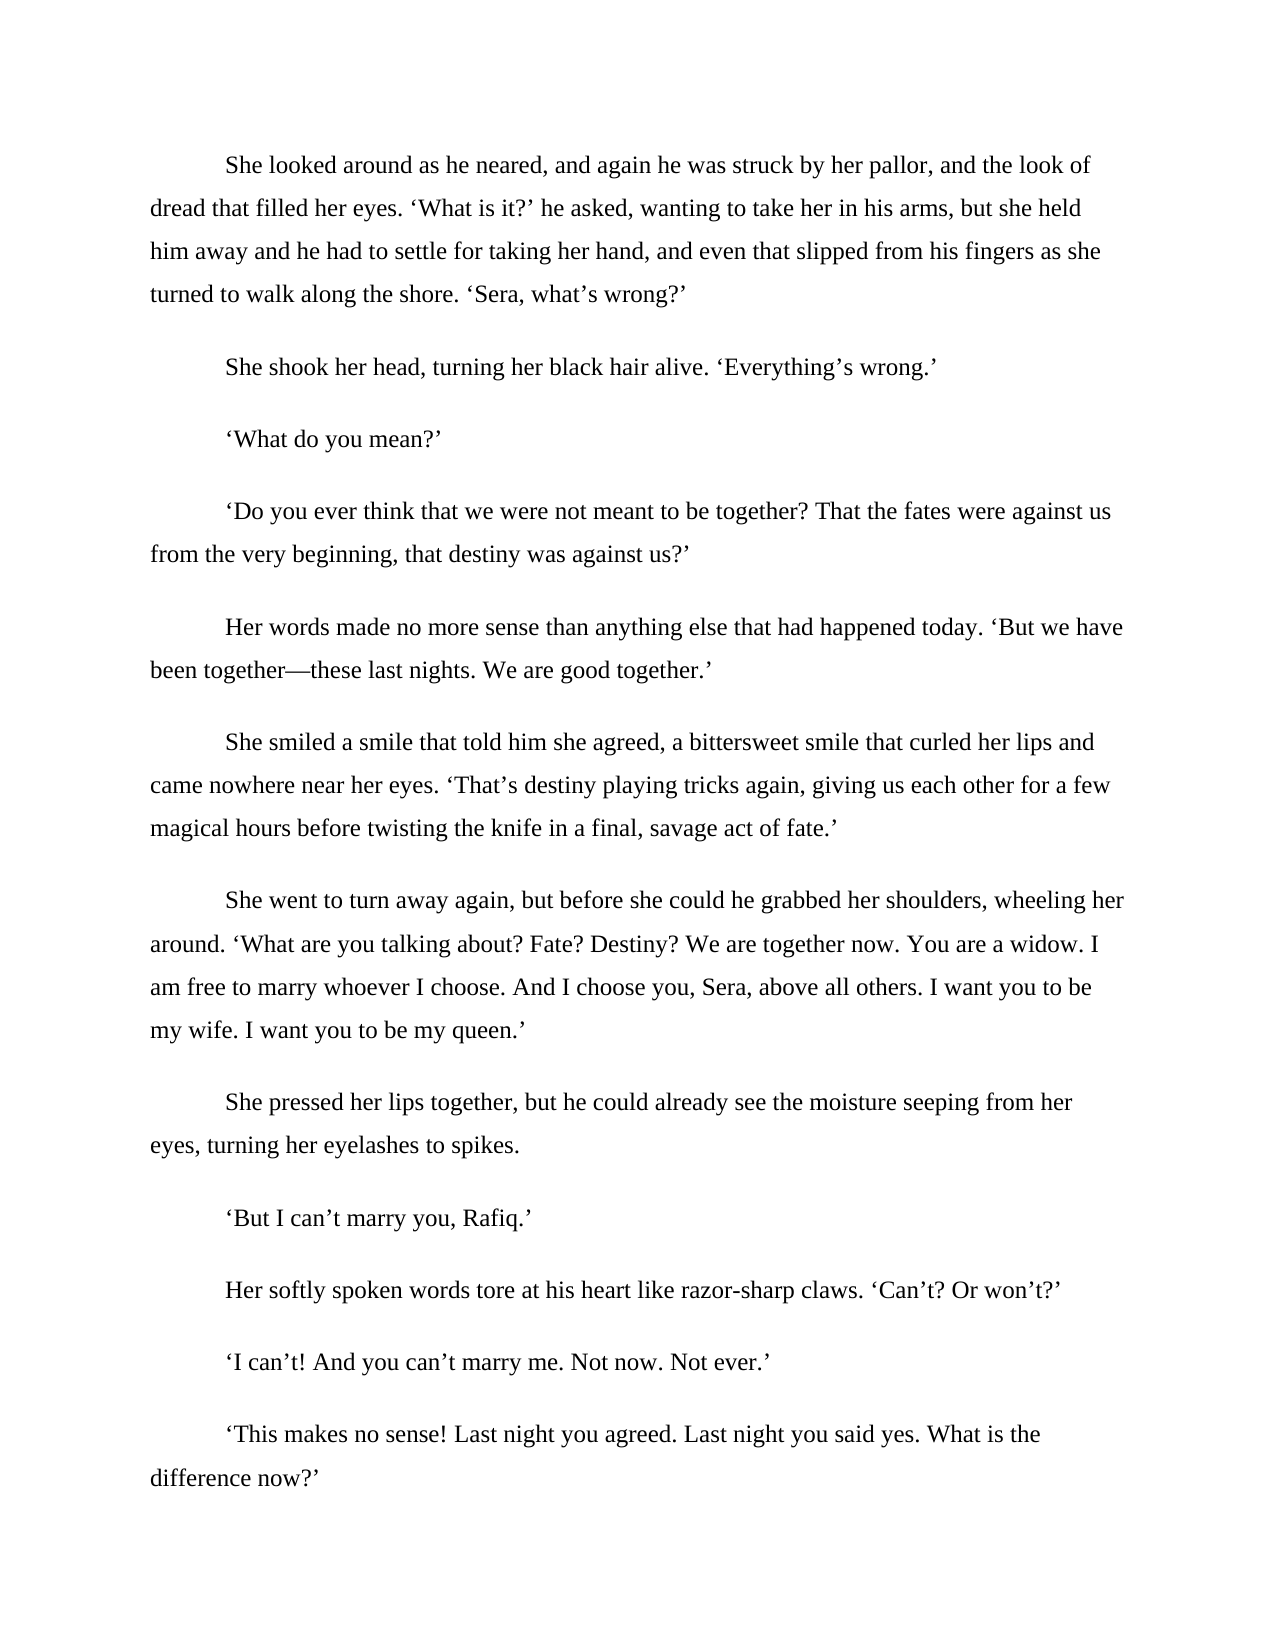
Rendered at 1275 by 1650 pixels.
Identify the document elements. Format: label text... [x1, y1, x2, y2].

text ‘I can’t! And you can’t marry me. Not now. Not ever.’ [150, 1347, 1125, 1376]
text Her softly spoken words tore at his heart like razor-sharp claws. ‘Can’t? Or won’t?’ [150, 1275, 1125, 1304]
text She smiled a smile that told him she agreed, a bittersweet smile that curled her lips and came nowhere near her eyes. ‘That’s destiny playing tricks again, giving us each other for a few magical hours before twisting the knife in a final, savage act of fate.’ [150, 727, 1125, 842]
text ‘Do you ever think that we were not meant to be together? That the fates were against us from the very beginning, that destiny was against us?’ [150, 496, 1125, 568]
text She went to turn away again, but before she could he grabbed her shoulders, wheeling her around. ‘What are you talking about? Fate? Destiny? We are together now. You are a widow. I am free to marry whoever I choose. And I choose you, Sera, above all others. I want you to be my wife. I want you to be my queen.’ [150, 886, 1125, 1044]
text She pressed her lips together, but he could already see the moisture seeping from her eyes, turning her eyelashes to spikes. [150, 1087, 1125, 1159]
text ‘What do you mean?’ [150, 424, 1125, 453]
text She looked around as he neared, and again he was struck by her pallor, and the look of dread that filled her eyes. ‘What is it?’ he asked, wanting to take her in his arms, but she held him away and he had to settle for taking her hand, and even that slipped from his fingers as she turned to walk along the shore. ‘Sera, what’s wrong?’ [150, 150, 1125, 308]
text She shook her head, turning her black hair alive. ‘Everything’s wrong.’ [150, 352, 1125, 380]
text ‘This makes no sense! Last night you agreed. Last night you said yes. What is the difference now?’ [150, 1419, 1125, 1491]
text Her words made no more sense than anything else that had happened today. ‘But we have been together—these last nights. We are good together.’ [150, 612, 1125, 683]
text ‘But I can’t marry you, Rafiq.’ [150, 1203, 1125, 1231]
